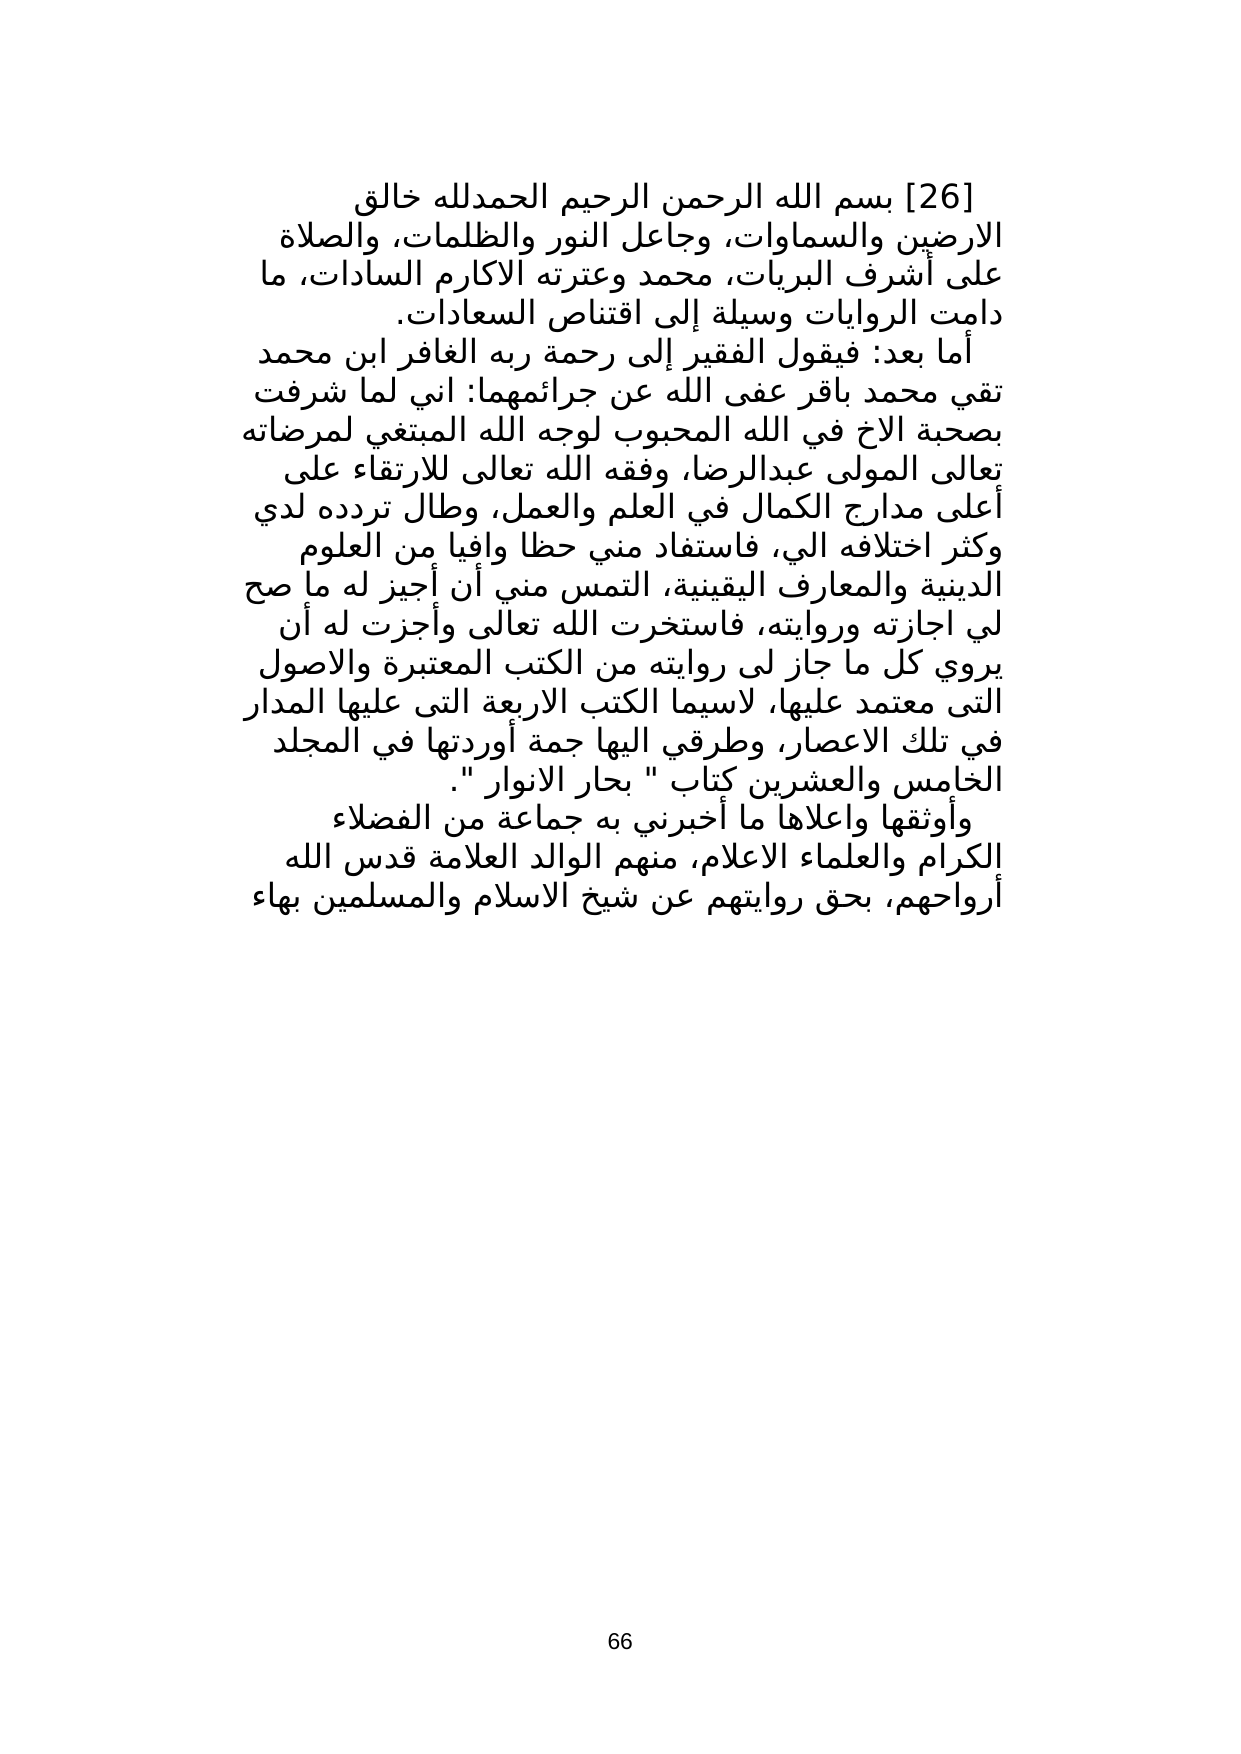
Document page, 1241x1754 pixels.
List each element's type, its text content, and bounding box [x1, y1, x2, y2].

text وأوثقها واعلاها ما أخبرني به جماعة من الفضلاء الكرام والعلماء الاعلام، منهم الوالد العلامة قدس الله أرواحهم، بحق روايتهم عن شيخ الاسلام والمسلمين بهاء [236, 799, 1004, 915]
text [26] بسم الله الرحمن الرحيم الحمدلله خالق الارضين والسماوات، وجاعل النور والظلمات، والصلاة على أشرف البريات، محمد وعترته الاكارم السادات، ما دامت الروايات وسيلة إلى اقتناص السعادات. [236, 177, 1004, 333]
text أما بعد: فيقول الفقير إلى رحمة ربه الغافر ابن محمد تقي محمد باقر عفى الله عن جرائمهما: اني لما شرفت بصحبة الاخ في الله المحبوب لوجه الله المبتغي لمرضاته تعالى المولى عبدالرضا، وفقه الله تعالى للارتقاء على أعلى مدارج الكمال في العلم والعمل، وطال تردده لدي وكثر اختلافه الي، فاستفاد مني حظا وافيا من العلوم الدينية والمعارف اليقينية، التمس مني أن أجيز له ما صح لي اجازته وروايته، فاستخرت الله تعالى وأجزت له أن يروي كل ما جاز لى روايته من الكتب المعتبرة والاصول التى معتمد عليها، لاسيما الكتب الاربعة التى عليها المدار في تلك الاعصار، وطرقي اليها جمة أوردتها في المجلد الخامس والعشرين كتاب " بحار الانوار ". [236, 333, 1004, 799]
